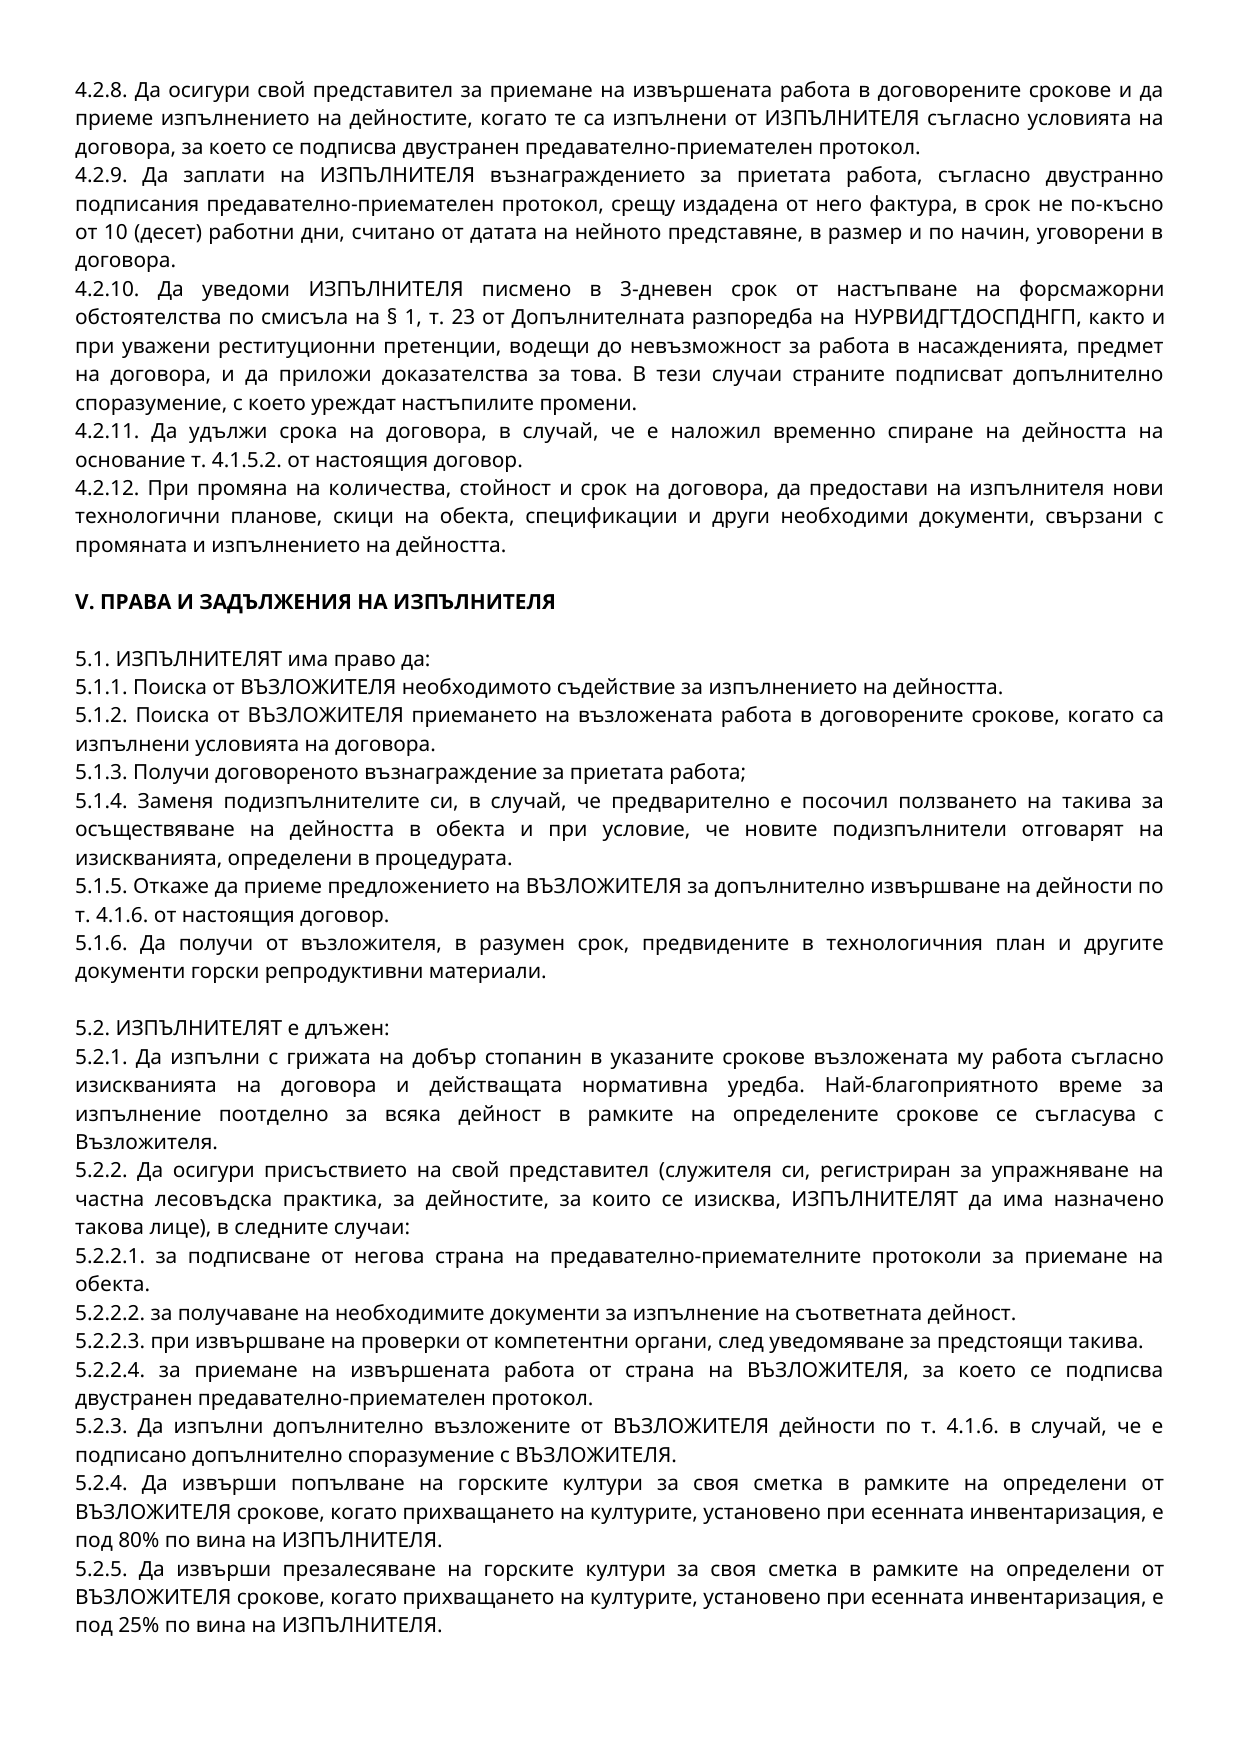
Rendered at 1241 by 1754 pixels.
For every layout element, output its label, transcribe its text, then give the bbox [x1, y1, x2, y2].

text 5.2.2.4. за приемане на извършената работа от страна на ВЪЗЛОЖИТЕЛЯ, за което се подписва двустранен предавателно-приемателен протокол. [75, 1355, 1165, 1412]
text 5.2.2.2. за получаване на необходимите документи за изпълнение на съответната дейност. [75, 1298, 1165, 1326]
text 5.2.4. Да извърши попълване на горските култури за своя сметка в рамките на определени от ВЪЗЛОЖИТЕЛЯ срокове, когато прихващането на културите, установено при есенната инвентаризация, е под 80% по вина на ИЗПЪЛНИТЕЛЯ. [75, 1468, 1165, 1554]
text 4.2.8. Да осигури свой представител за приемане на извършената работа в договорените срокове и да приеме изпълнението на дейностите, когато те са изпълнени от ИЗПЪЛНИТЕЛЯ съгласно условията на договора, за което се подписва двустранен предавателно-приемателен протокол. [75, 75, 1165, 160]
text 5.1.3. Получи договореното възнаграждение за приетата работа; [75, 757, 1165, 786]
text 5.2.5. Да извърши презалесяване на горските култури за своя сметка в рамките на определени от ВЪЗЛОЖИТЕЛЯ срокове, когато прихващането на културите, установено при есенната инвентаризация, е под 25% по вина на ИЗПЪЛНИТЕЛЯ. [75, 1554, 1165, 1639]
text 4.2.12. При промяна на количества, стойност и срок на договора, да предостави на изпълнителя нови технологични планове, скици на обекта, спецификации и други необходими документи, свързани с промяната и изпълнението на дейността. [75, 473, 1165, 558]
text 5.1.2. Поиска от ВЪЗЛОЖИТЕЛЯ приемането на възложената работа в договорените срокове, когато са изпълнени условията на договора. [75, 701, 1165, 757]
text 4.2.10. Да уведоми ИЗПЪЛНИТЕЛЯ писмено в 3-дневен срок от настъпване на форсмажорни обстоятелства по смисъла на § 1, т. 23 от Допълнителната разпоредба на НУРВИДГТДОСПДНГП, както и при уважени реституционни претенции, водещи до невъзможност за работа в насажденията, предмет на договора, и да приложи доказателства за това. В тези случаи страните подписват допълнително споразумение, с което уреждат настъпилите промени. [75, 274, 1165, 416]
text 5.2.2.3. при извършване на проверки от компетентни органи, след уведомяване за предстоящи такива. [75, 1326, 1165, 1355]
text 4.2.11. Да удължи срока на договора, в случай, че е наложил временно спиране на дейността на основание т. 4.1.5.2. от настоящия договор. [75, 416, 1165, 473]
text 5.1.6. Да получи от възложителя, в разумен срок, предвидените в технологичния план и другите документи горски репродуктивни материали. [75, 928, 1165, 985]
text V. ПРАВА И ЗАДЪЛЖЕНИЯ НА ИЗПЪЛНИТЕЛЯ [75, 587, 1165, 615]
text 5.1.1. Поиска от ВЪЗЛОЖИТЕЛЯ необходимото съдействие за изпълнението на дейността. [75, 672, 1165, 701]
text 5.1.4. Заменя подизпълнителите си, в случай, че предварително е посочил ползването на такива за осъществяване на дейността в обекта и при условие, че новите подизпълнители отговарят на изискванията, определени в процедурата. [75, 786, 1165, 871]
text 5.2.3. Да изпълни допълнително възложените от ВЪЗЛОЖИТЕЛЯ дейности по т. 4.1.6. в случай, че е подписано допълнително споразумение с ВЪЗЛОЖИТЕЛЯ. [75, 1412, 1165, 1468]
text 5.2.2. Да осигури присъствието на свой представител (служителя си, регистриран за упражняване на частна лесовъдска практика, за дейностите, за които се изисква, ИЗПЪЛНИТЕЛЯТ да има назначено такова лице), в следните случаи: [75, 1156, 1165, 1241]
text 4.2.9. Да заплати на ИЗПЪЛНИТЕЛЯ възнаграждението за приетата работа, съгласно двустранно подписания предавателно-приемателен протокол, срещу издадена от него фактура, в срок не по-късно от 10 (десет) работни дни, считано от датата на нейното представяне, в размер и по начин, уговорени в договора. [75, 160, 1165, 274]
text 5.1. ИЗПЪЛНИТЕЛЯТ има право да: [75, 644, 1165, 672]
text 5.2.2.1. за подписване от негова страна на предавателно-приемателните протоколи за приемане на обекта. [75, 1241, 1165, 1298]
text 5.1.5. Откаже да приеме предложението на ВЪЗЛОЖИТЕЛЯ за допълнително извършване на дейности по т. 4.1.6. от настоящия договор. [75, 871, 1165, 928]
text 5.2.1. Да изпълни с грижата на добър стопанин в указаните срокове възложената му работа съгласно изискванията на договора и действащата нормативна уредба. Най-благоприятното време за изпълнение поотделно за всяка дейност в рамките на определените срокове се съгласува с Възложителя. [75, 1042, 1165, 1156]
text 5.2. ИЗПЪЛНИТЕЛЯТ е длъжен: [75, 1013, 1165, 1042]
